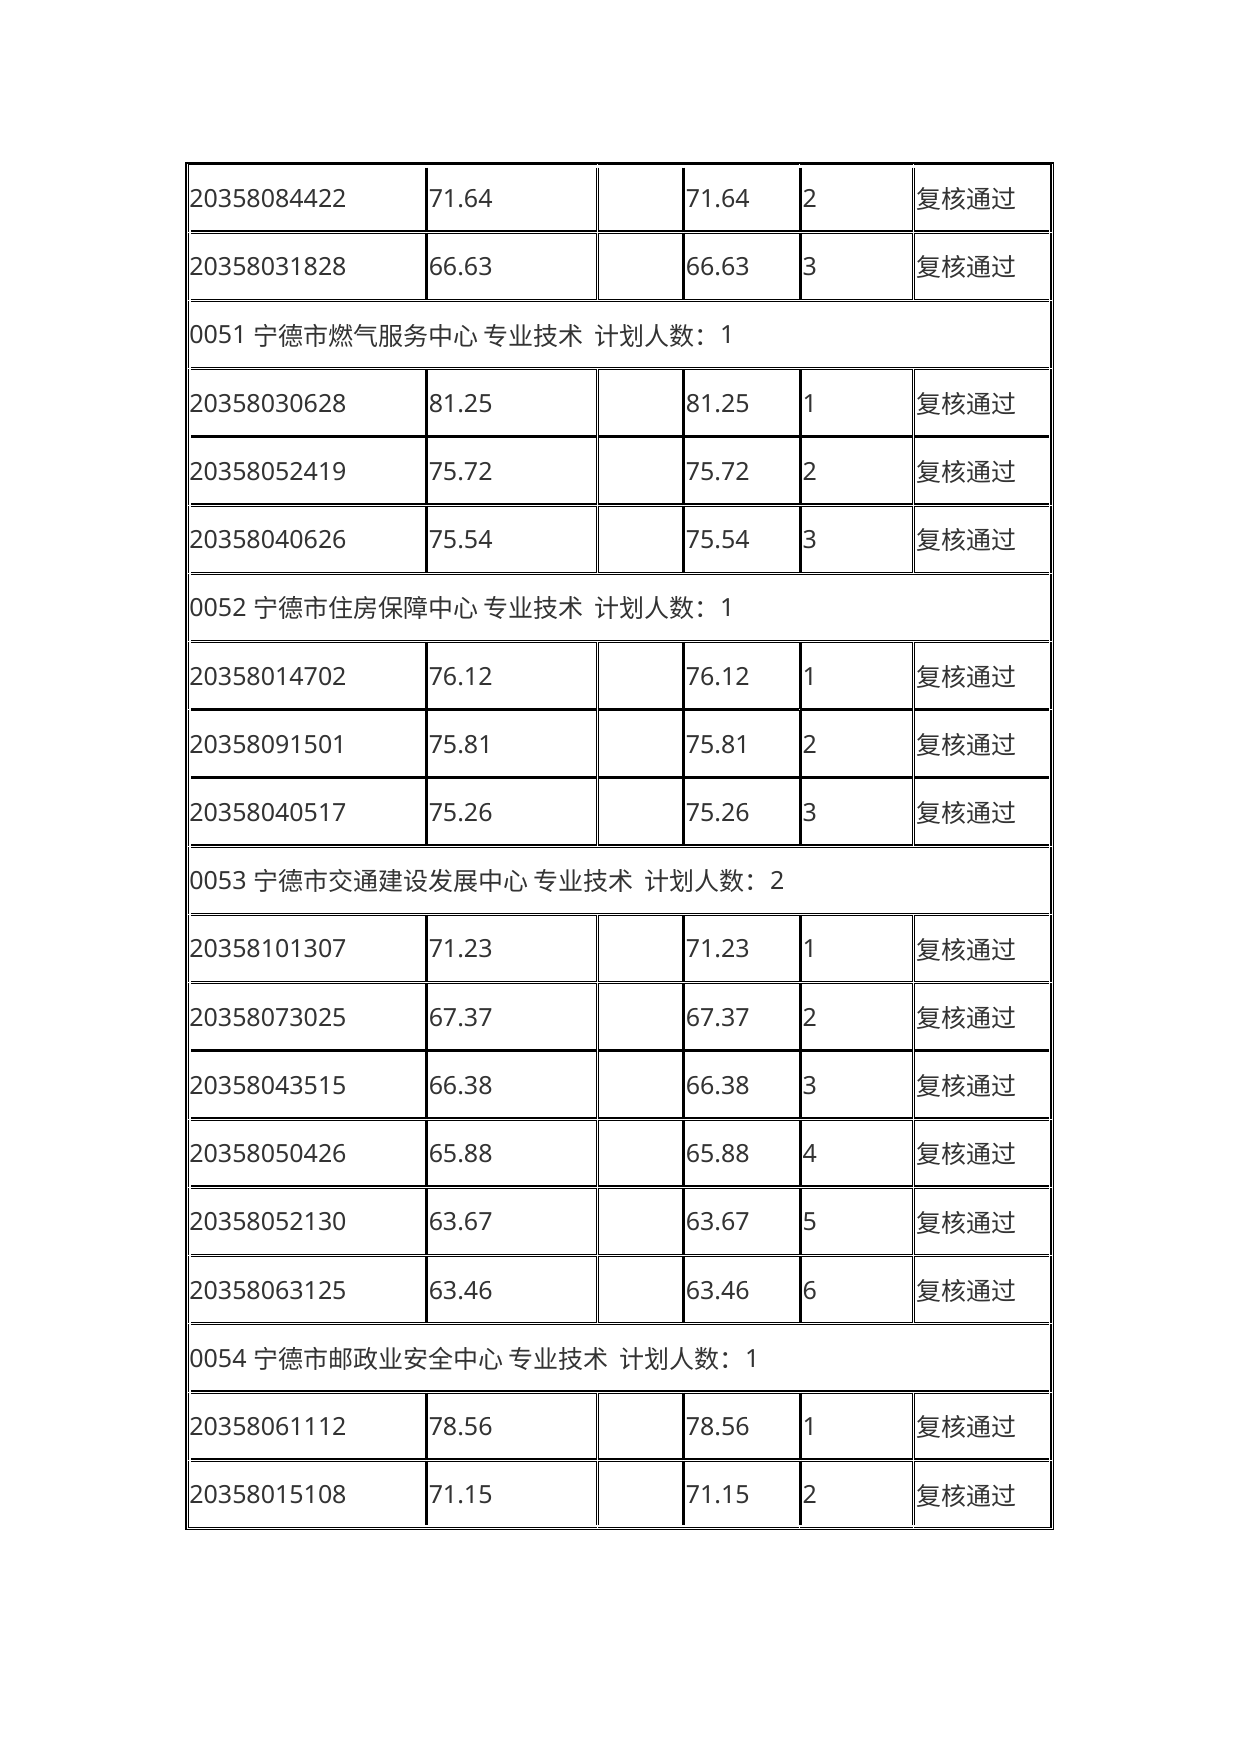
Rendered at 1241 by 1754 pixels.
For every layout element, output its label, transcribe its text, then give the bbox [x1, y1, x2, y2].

table_cell 20358050426 [189, 1117, 425, 1185]
table_cell 复核通过 [915, 230, 1051, 298]
table_cell 1 [802, 643, 912, 708]
table_cell [599, 1121, 682, 1185]
table_cell 2 [802, 438, 912, 503]
table_cell 0052 宁德市住房保障中心 专业技术 计划人数：1 [189, 571, 1051, 639]
table_cell [599, 916, 682, 981]
table_cell 2 [800, 165, 914, 230]
table_cell 20358101307 [189, 913, 425, 981]
table_cell 2 [802, 711, 912, 776]
table_cell 复核通过 [915, 640, 1051, 708]
table_cell [599, 438, 682, 503]
table_cell [599, 711, 682, 776]
table_cell 复核通过 [915, 1117, 1051, 1185]
table_cell 20358031828 [189, 230, 425, 298]
table_cell 复核通过 [914, 165, 1050, 230]
table_cell 复核通过 [914, 367, 1052, 435]
table_cell 63.46 [428, 1257, 596, 1322]
table_cell 20358043515 [189, 1049, 425, 1117]
table_cell 20358030628 [187, 367, 426, 435]
table_cell 66.63 [428, 234, 596, 298]
table_cell 78.56 [685, 1394, 799, 1458]
table_cell 复核通过 [915, 1390, 1051, 1458]
table_cell 75.54 [428, 507, 596, 571]
table_cell [599, 779, 682, 844]
table_cell 复核通过 [914, 981, 1052, 1049]
table_cell [599, 507, 682, 571]
table_cell 76.12 [685, 643, 799, 708]
table_cell 复核通过 [915, 708, 1052, 776]
table_cell 71.64 [683, 164, 800, 230]
table_cell 65.88 [428, 1121, 596, 1185]
table_cell 66.63 [685, 234, 799, 298]
table_cell 71.15 [683, 1462, 800, 1527]
table_cell 1 [802, 370, 912, 435]
table_cell 2 [800, 1462, 914, 1527]
table_cell 复核通过 [914, 1254, 1052, 1322]
table_cell [599, 984, 682, 1049]
table_cell 75.26 [428, 779, 596, 844]
table_cell 20358014702 [189, 640, 425, 708]
table_cell 20358061112 [189, 1390, 425, 1458]
table_cell 81.25 [428, 370, 596, 435]
table_cell [599, 1257, 682, 1322]
table_cell 75.26 [685, 779, 799, 844]
table_cell 75.81 [428, 711, 596, 776]
table_cell 20358040517 [189, 776, 425, 844]
table_cell 67.37 [428, 984, 596, 1049]
table_cell 20358052130 [189, 1185, 425, 1254]
table_cell 75.72 [428, 438, 596, 503]
table_cell 3 [802, 507, 912, 571]
table_cell 6 [802, 1257, 912, 1322]
table_cell [599, 1052, 682, 1117]
table_cell 71.23 [685, 916, 799, 981]
table_cell [599, 1394, 682, 1458]
table_cell 20358063125 [187, 1254, 426, 1322]
table_cell 20358073025 [187, 981, 426, 1049]
table_cell [599, 234, 682, 298]
table_cell 3 [802, 234, 912, 298]
table_cell 63.46 [685, 1257, 799, 1322]
table_cell 复核通过 [915, 1049, 1050, 1117]
table_cell [599, 1189, 682, 1254]
table_cell 1 [802, 916, 912, 981]
table_cell 75.72 [685, 438, 799, 503]
table_cell 66.38 [428, 1052, 596, 1117]
table_cell 1 [802, 1394, 912, 1458]
table_cell 20358040626 [189, 503, 425, 571]
table_cell 76.12 [428, 643, 596, 708]
table_cell 20358015108 [189, 1458, 426, 1527]
table_cell 71.23 [428, 916, 596, 981]
table_cell 75.81 [685, 711, 799, 776]
table_cell [599, 370, 682, 435]
table_cell 4 [802, 1121, 912, 1185]
table_cell 3 [802, 779, 912, 844]
table_cell 2 [802, 984, 912, 1049]
table_cell 0054 宁德市邮政业安全中心 专业技术 计划人数：1 [187, 1322, 1052, 1390]
table_cell 66.38 [685, 1052, 799, 1117]
table_cell [598, 165, 683, 230]
table_cell 复核通过 [914, 1458, 1051, 1527]
table_cell 65.88 [685, 1121, 799, 1185]
table_cell 复核通过 [915, 503, 1051, 571]
table_cell 复核通过 [915, 913, 1051, 981]
table_cell 0053 宁德市交通建设发展中心 专业技术 计划人数：2 [189, 844, 1051, 912]
table_cell 复核通过 [915, 435, 1050, 503]
table_cell 0051 宁德市燃气服务中心 专业技术 计划人数：1 [189, 299, 1051, 367]
table_cell 78.56 [428, 1394, 596, 1458]
table_cell 复核通过 [915, 776, 1050, 844]
table_cell 3 [802, 1052, 912, 1117]
table_cell 71.64 [426, 165, 597, 230]
table_cell 20358084422 [189, 165, 426, 230]
table_cell 63.67 [428, 1189, 596, 1254]
table_cell 复核通过 [915, 1185, 1051, 1254]
table_cell 20358052419 [189, 435, 425, 503]
table_cell 67.37 [685, 984, 799, 1049]
table_cell 63.67 [685, 1189, 799, 1254]
table_cell 81.25 [685, 370, 799, 435]
table_cell 5 [802, 1189, 912, 1254]
table_cell 75.54 [685, 507, 799, 571]
table_cell 71.15 [426, 1462, 597, 1527]
table_cell [599, 643, 682, 708]
table_cell 20358091501 [187, 708, 425, 776]
table_cell [598, 1462, 683, 1527]
